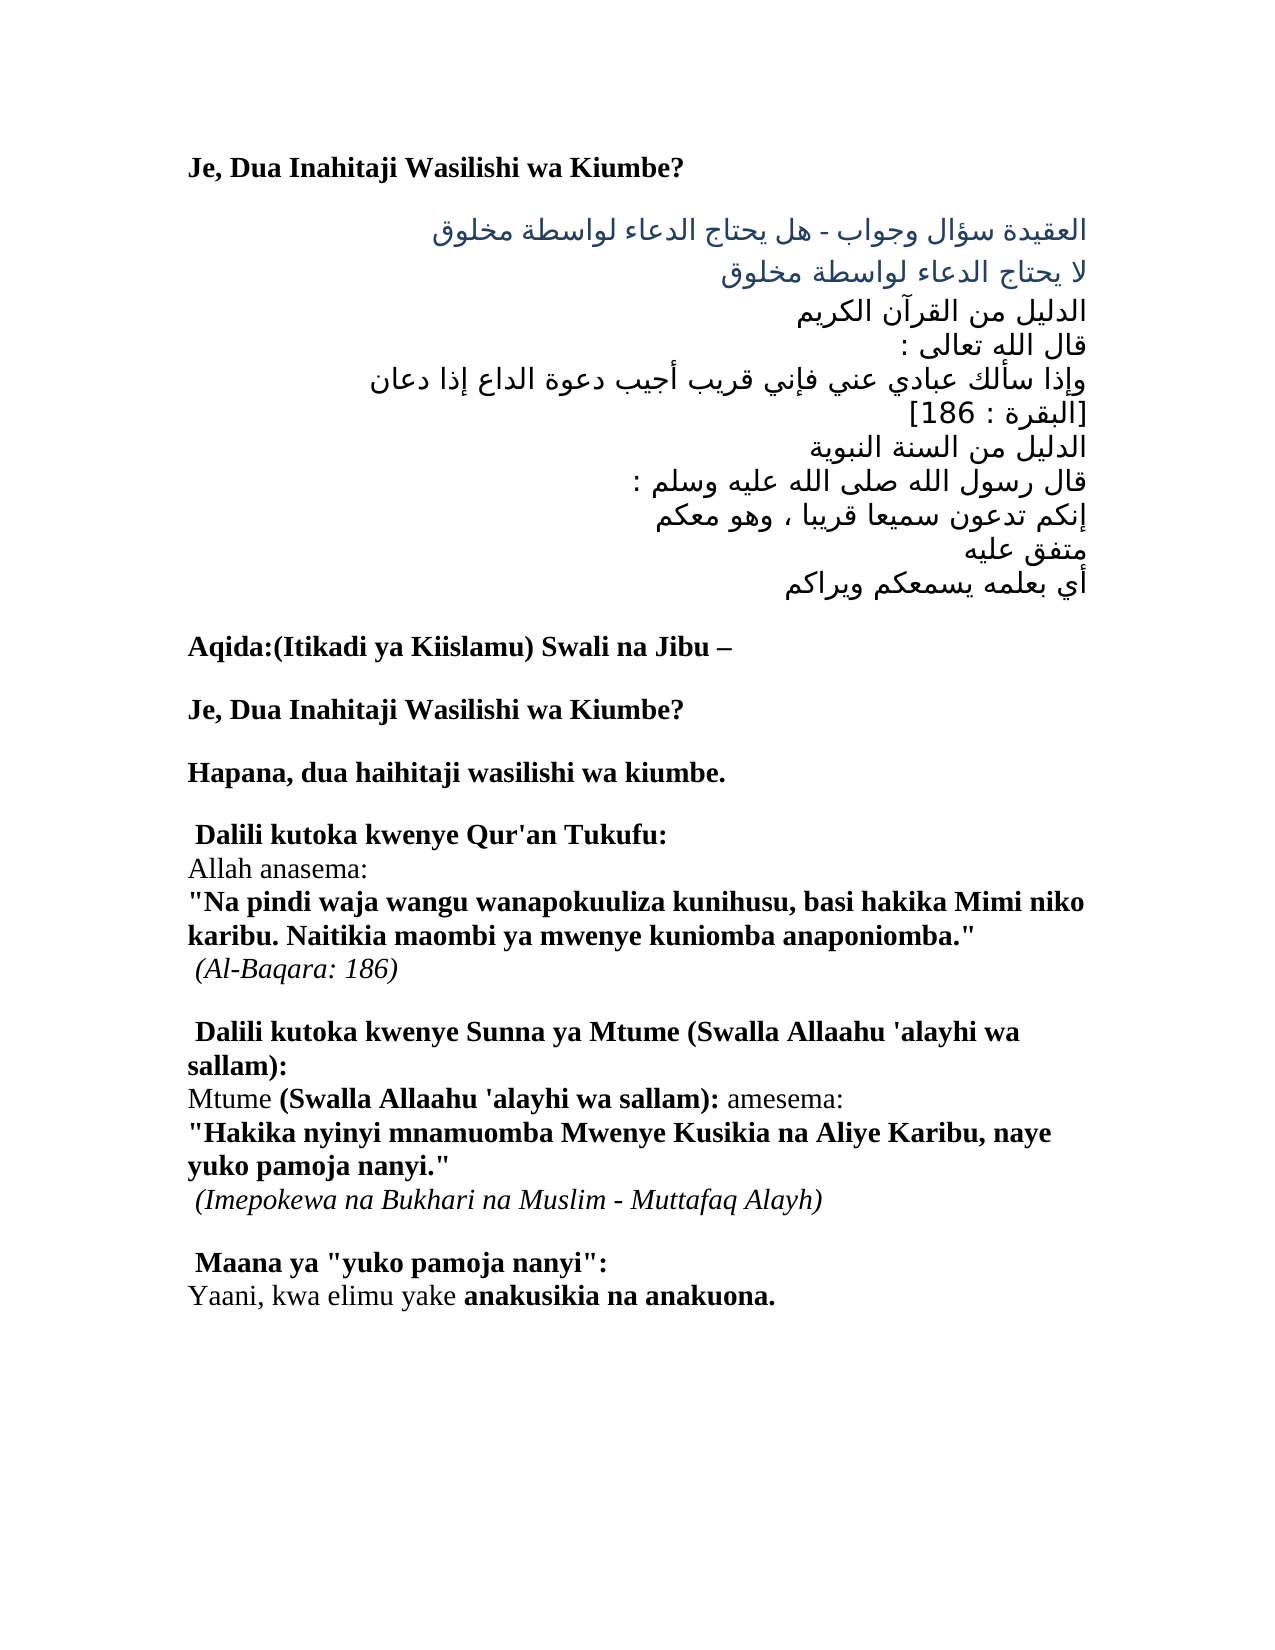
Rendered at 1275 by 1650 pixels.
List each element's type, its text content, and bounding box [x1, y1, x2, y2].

text Je, Dua Inahitaji Wasilishi wa Kiumbe? [187, 692, 1087, 726]
subtitle لا يحتاج الدعاء لواسطة مخلوق [187, 255, 1087, 289]
text قال الله تعالى : [187, 328, 1087, 362]
text إنكم تدعون سميعا قريبا ، وهو معكم [187, 498, 1087, 532]
text Hapana, dua haihitaji wasilishi wa kiumbe. [187, 755, 1087, 788]
text Dalili kutoka kwenye Sunna ya Mtume (Swalla Allaahu 'alayhi wa sallam): Mtume (Swalla Allaahu 'alayhi wa sallam): amesema: "Hakika nyinyi mnamuomba Mwenye Kusikia na Aliye Karibu, naye yuko pamoja nanyi." (Imepokewa na Bukhari na Muslim - Muttafaq Alayh) [187, 1014, 1087, 1216]
text الدليل من السنة النبوية [187, 430, 1087, 464]
text الدليل من القرآن الكريم [187, 294, 1087, 328]
text متفق عليه [187, 532, 1087, 566]
text Je, Dua Inahitaji Wasilishi wa Kiumbe? [187, 150, 1087, 183]
subtitle العقيدة سؤال وجواب - هل يحتاج الدعاء لواسطة مخلوق [187, 213, 1087, 246]
text Aqida:(Itikadi ya Kiislamu) Swali na Jibu – [187, 629, 1087, 663]
text Maana ya "yuko pamoja nanyi": Yaani, kwa elimu yake anakusikia na anakuona. [187, 1245, 1087, 1312]
text وإذا سألك عبادي عني فإني قريب أجيب دعوة الداع إذا دعان [187, 362, 1087, 396]
text قال رسول الله صلى الله عليه وسلم : [187, 464, 1087, 498]
text [البقرة : 186] [187, 396, 1087, 430]
text أي بعلمه يسمعكم ويراكم [187, 566, 1087, 600]
text Dalili kutoka kwenye Qur'an Tukufu: Allah anasema: "Na pindi waja wangu wanapokuuliza kunihusu, basi hakika Mimi niko karibu. Naitikia maombi ya mwenye kuniomba anaponiomba." (Al-Baqara: 186) [187, 817, 1087, 985]
